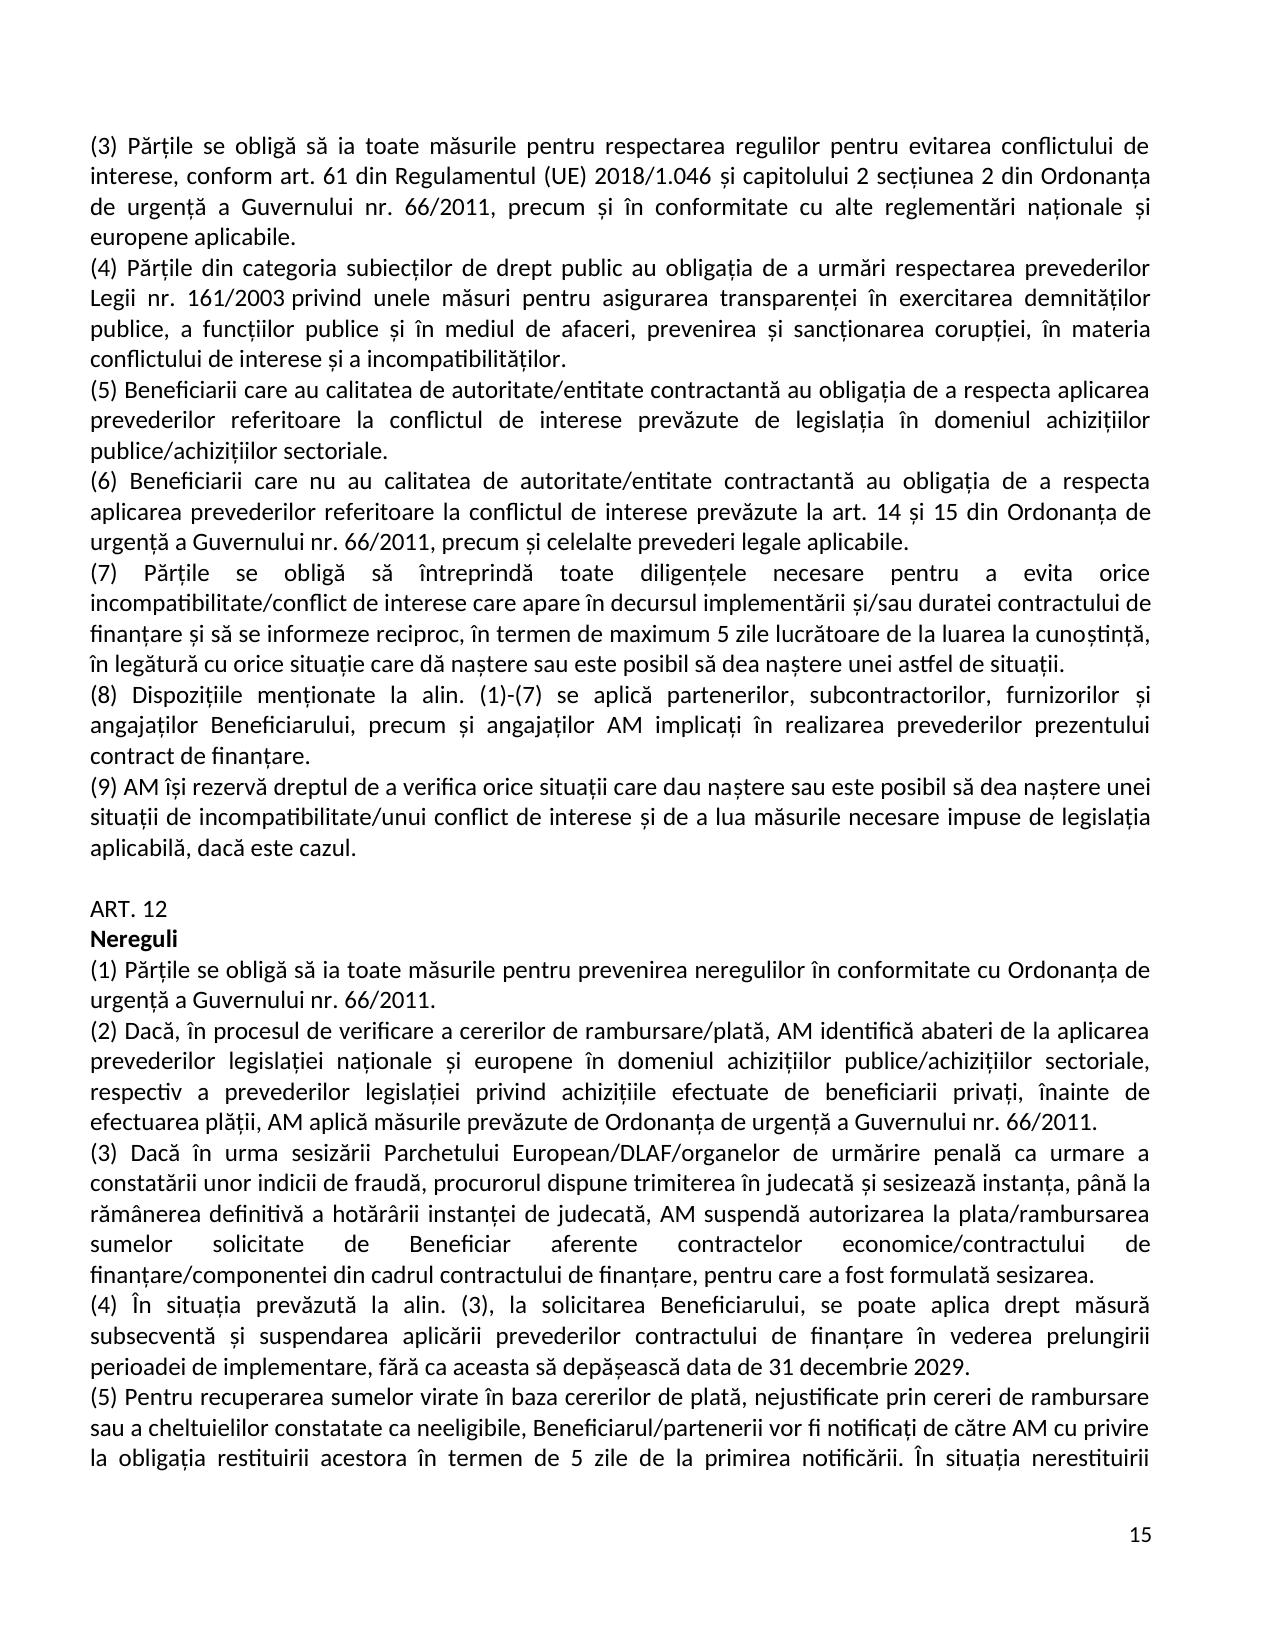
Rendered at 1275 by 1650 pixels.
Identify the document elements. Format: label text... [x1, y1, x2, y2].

text (3) Dacă în urma sesizării Parchetului European/DLAF/organelor de urmărire penală ca urmare a constatării unor indicii de fraudă, procurorul dispune trimiterea în judecată și sesizează instanța, până la rămânerea definitivă a hotărârii instanței de judecată, AM suspendă autorizarea la plata/rambursarea sumelor solicitate de Beneficiar aferente contractelor economice/contractului de finanțare/componentei din cadrul contractului de finanțare, pentru care a fost formulată sesizarea. [90, 1137, 1152, 1289]
text (3) Părțile se obligă să ia toate măsurile pentru respectarea regulilor pentru evitarea conflictului de interese, conform art. 61 din Regulamentul (UE) 2018/1.046 și capitolului 2 secțiunea 2 din Ordonanța de urgență a Guvernului nr. 66/2011, precum și în conformitate cu alte reglementări naționale și europene aplicabile. [90, 130, 1152, 252]
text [90, 1381, 1152, 1473]
text Nereguli [90, 923, 1152, 954]
text (8) Dispozițiile menționate la alin. (1)-(7) se aplică partenerilor, subcontractorilor, furnizorilor și angajaților Beneficiarului, precum și angajaților AM implicați în realizarea prevederilor prezentului contract de finanțare. [90, 679, 1152, 771]
text (1) Părțile se obligă să ia toate măsurile pentru prevenirea neregulilor în conformitate cu Ordonanța de urgență a Guvernului nr. 66/2011. [90, 954, 1152, 1015]
text (9) AM își rezervă dreptul de a verifica orice situații care dau naștere sau este posibil să dea naștere unei situații de incompatibilitate/unui conflict de interese și de a lua măsurile necesare impuse de legislația aplicabilă, dacă este cazul. [90, 771, 1152, 862]
text (5) Beneficiarii care au calitatea de autoritate/entitate contractantă au obligația de a respecta aplicarea prevederilor referitoare la conflictul de interese prevăzute de legislația în domeniul achizițiilor publice/achizițiilor sectoriale. [90, 374, 1152, 466]
text (2) Dacă, în procesul de verificare a cererilor de rambursare/plată, AM identifică abateri de la aplicarea prevederilor legislației naționale și europene în domeniul achizițiilor publice/achizițiilor sectoriale, respectiv a prevederilor legislației privind achizițiile efectuate de beneficiarii privați, înainte de efectuarea plății, AM aplică măsurile prevăzute de Ordonanța de urgență a Guvernului nr. 66/2011. [90, 1015, 1152, 1137]
text ART. 12 [90, 893, 1152, 923]
text (6) Beneficiarii care nu au calitatea de autoritate/entitate contractantă au obligația de a respecta aplicarea prevederilor referitoare la conflictul de interese prevăzute la art. 14 și 15 din Ordonanța de urgență a Guvernului nr. 66/2011, precum și celelalte prevederi legale aplicabile. [90, 466, 1152, 557]
text (7) Părțile se obligă să întreprindă toate diligențele necesare pentru a evita orice incompatibilitate/conflict de interese care apare în decursul implementării și/sau duratei contractului de finanțare și să se informeze reciproc, în termen de maximum 5 zile lucrătoare de la luarea la cunoștință, în legătură cu orice situație care dă naștere sau este posibil să dea naștere unei astfel de situații. [90, 557, 1152, 679]
text (4) Părțile din categoria subiecților de drept public au obligația de a urmări respectarea prevederilor Legii nr. 161/2003 privind unele măsuri pentru asigurarea transparenței în exercitarea demnităților publice, a funcțiilor publice și în mediul de afaceri, prevenirea și sancționarea corupției, în materia conflictului de interese și a incompatibilităților. [90, 252, 1152, 374]
text (4) În situația prevăzută la alin. (3), la solicitarea Beneficiarului, se poate aplica drept măsură subsecventă și suspendarea aplicării prevederilor contractului de finanțare în vederea prelungirii perioadei de implementare, fără ca aceasta să depășească data de 31 decembrie 2029. [90, 1289, 1152, 1381]
